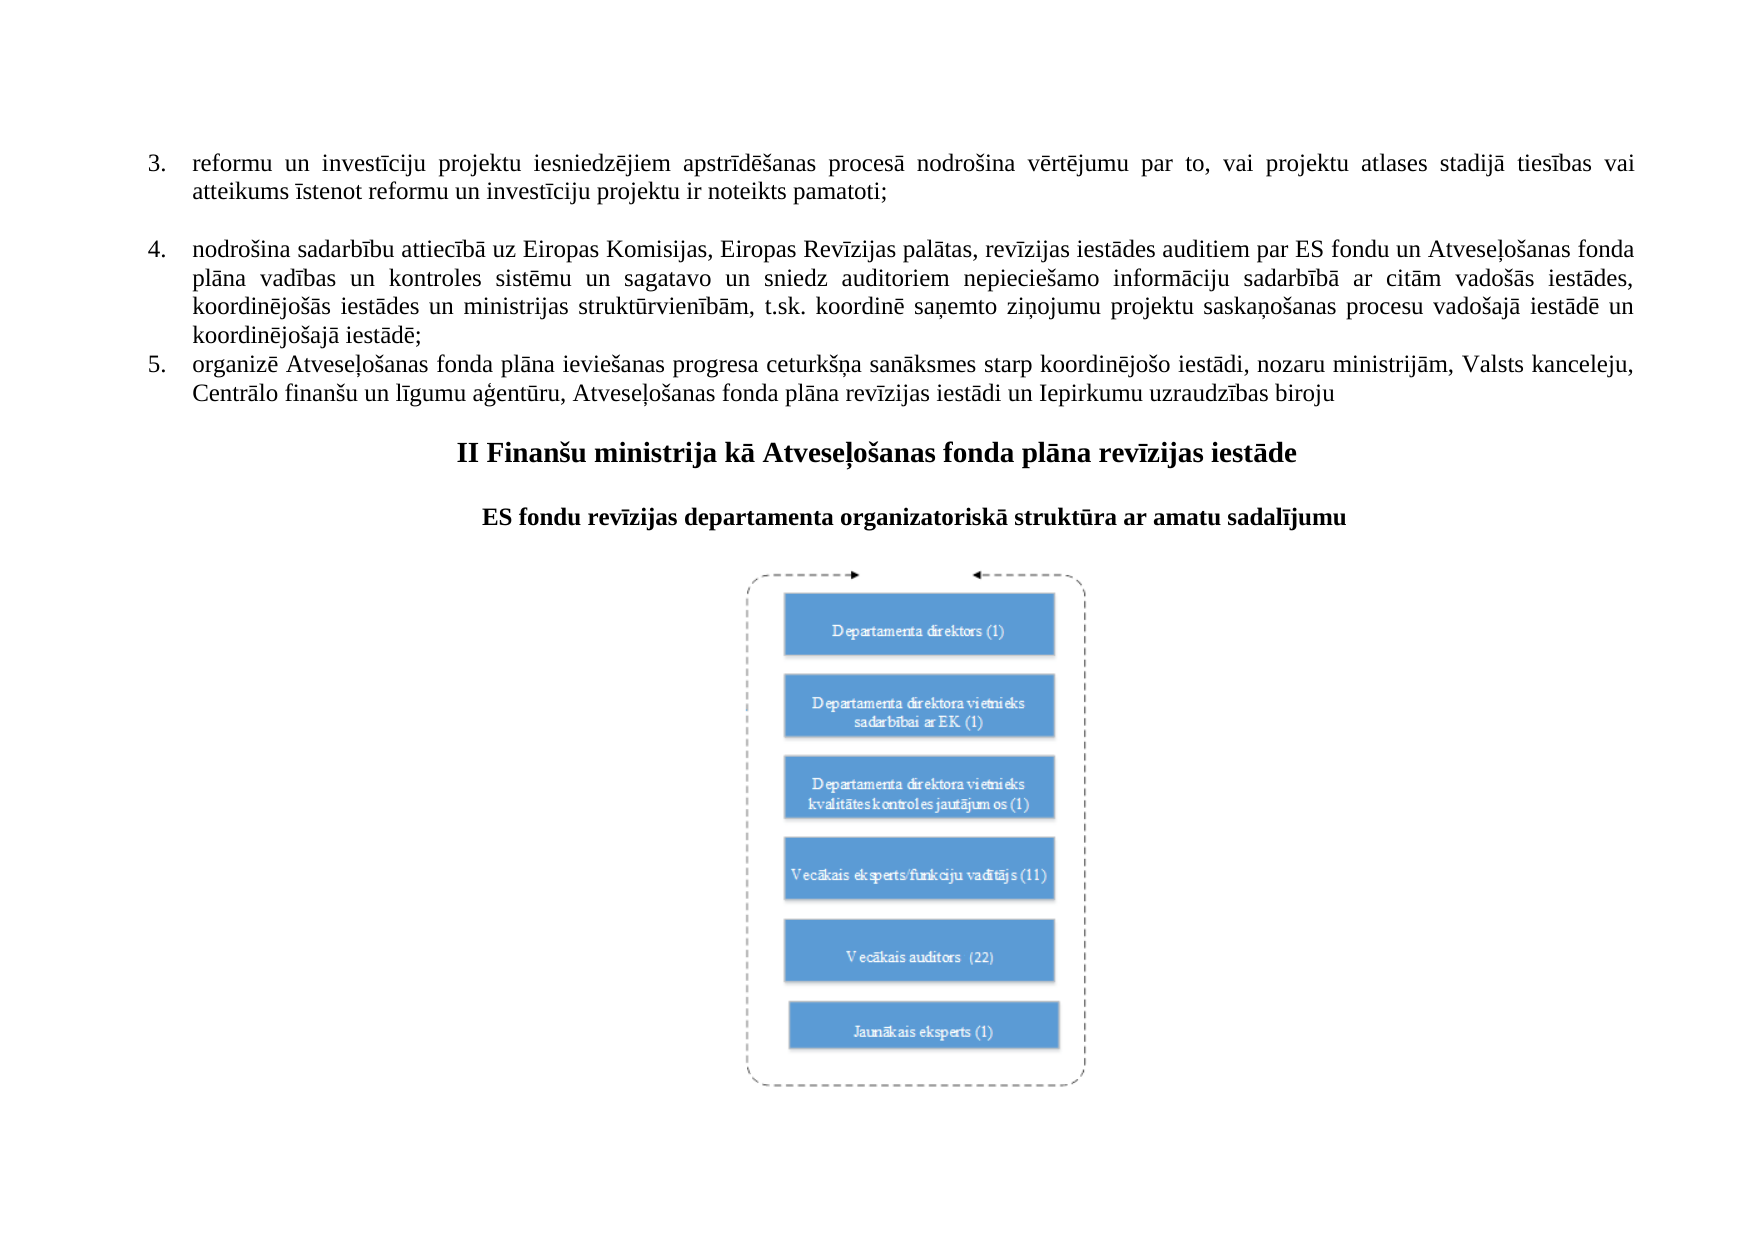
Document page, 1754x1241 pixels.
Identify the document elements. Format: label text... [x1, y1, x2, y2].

text II Finanšu ministrija kā Atveseļošanas fonda plāna revīzijas iestāde [118, 435, 1636, 469]
list ES fondu revīzijas departamenta organizatoriskā struktūra ar amatu sadalījumu [193, 502, 1636, 531]
list reformu un investīciju projektu iesniedzējiem apstrīdēšanas procesā nodrošina vērtējumu par to, vai projektu atlases stadijā tiesības vai atteikums īstenot reformu un investīciju projektu ir noteikts pamatoti; [148, 148, 1636, 205]
list nodrošina sadarbību attiecībā uz Eiropas Komisijas, Eiropas Revīzijas palātas, revīzijas iestādes auditiem par ES fondu un Atveseļošanas fonda plāna vadības un kontroles sistēmu un sagatavo un sniedz auditoriem nepieciešamo informāciju sadarbībā ar citām vadošās iestādes, koordinējošās iestādes un ministrijas struktūrvienībām, t.sk. koordinē saņemto ziņojumu projektu saskaņošanas procesu vadošajā iestādē un koordinējošajā iestādē; [148, 234, 1636, 349]
picture [736, 564, 1093, 1093]
list organizē Atveseļošanas fonda plāna ieviešanas progresa ceturkšņa sanāksmes starp koordinējošo iestādi, nozaru ministrijām, Valsts kanceleju, Centrālo finanšu un līgumu aģentūru, Atveseļošanas fonda plāna revīzijas iestādi un Iepirkumu uzraudzības biroju [148, 349, 1636, 406]
